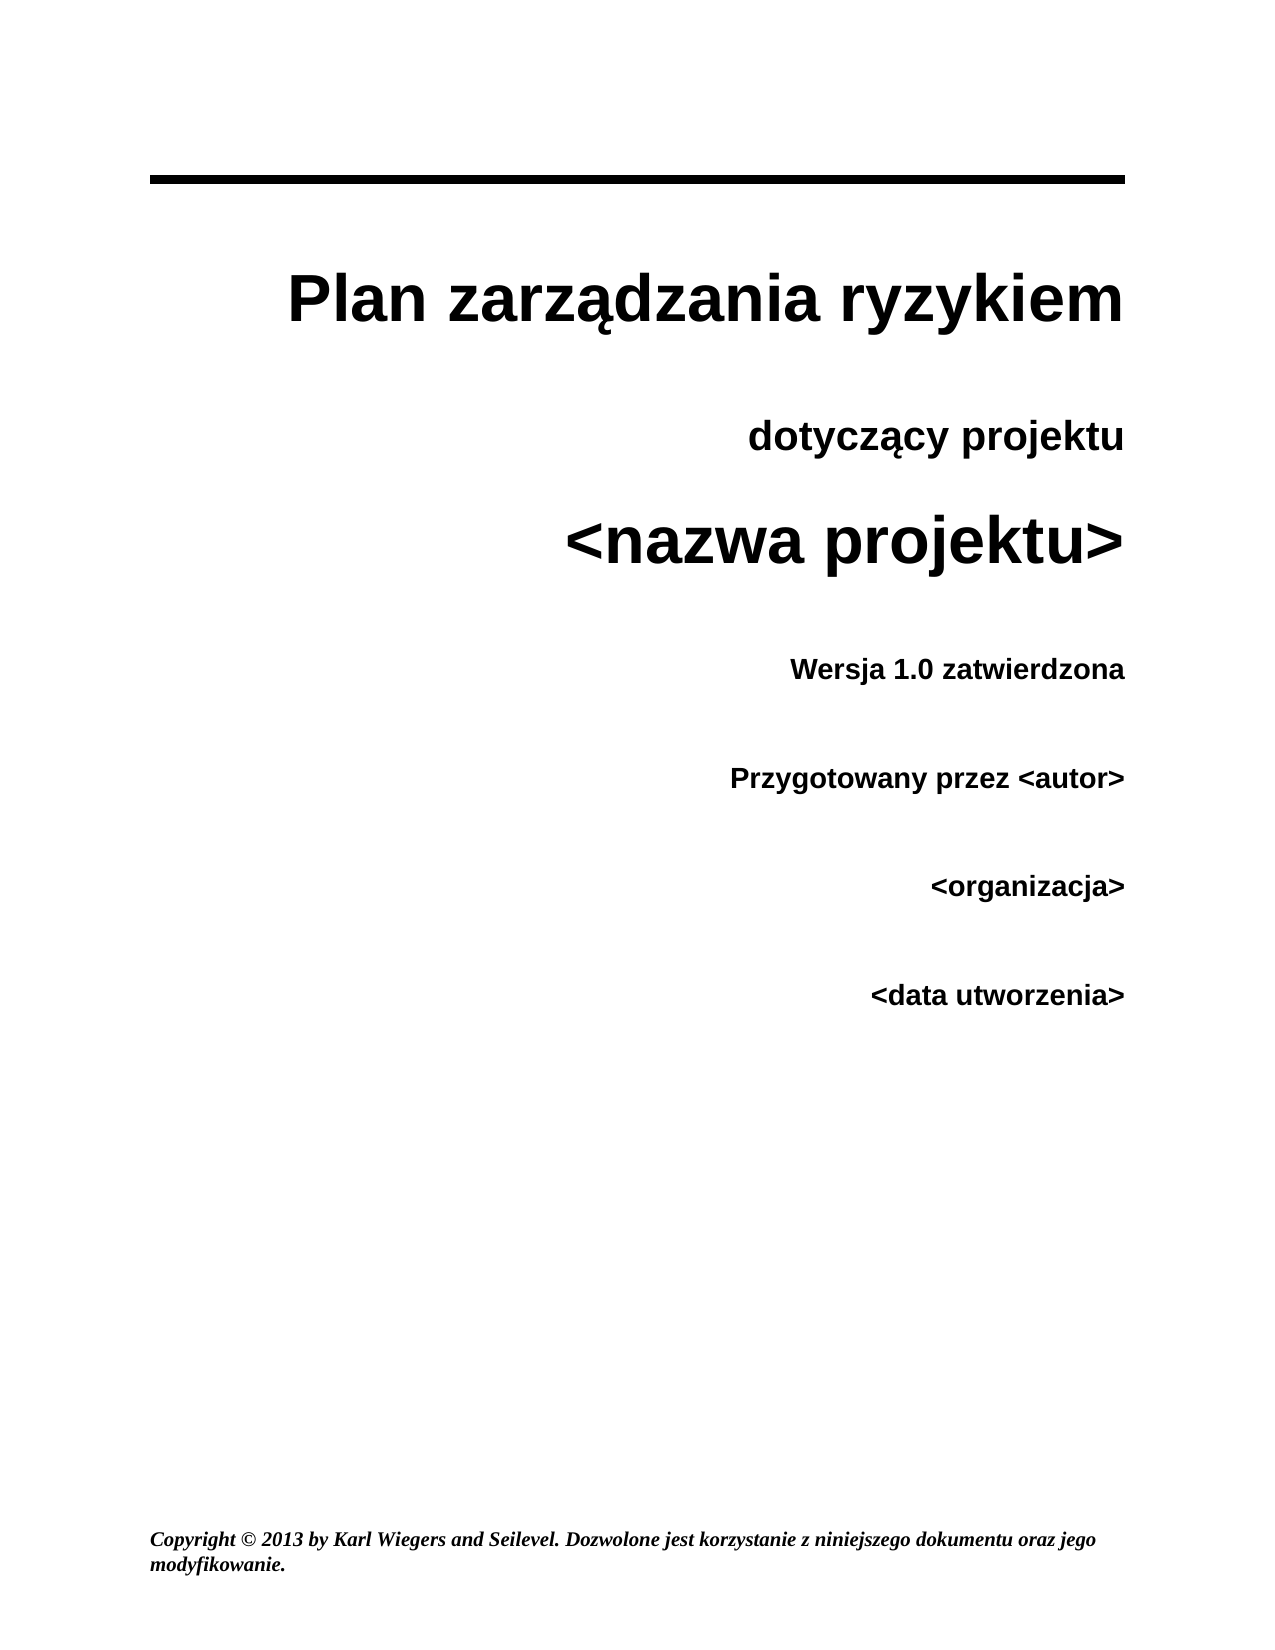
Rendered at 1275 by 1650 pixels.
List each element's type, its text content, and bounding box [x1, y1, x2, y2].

title <nazwa projektu> [150, 501, 1125, 577]
title Plan zarządzania ryzykiem [150, 259, 1125, 336]
text <organizacja> [150, 869, 1125, 903]
text <data utworzenia> [150, 978, 1125, 1011]
text Wersja 1.0 zatwierdzona [150, 652, 1125, 686]
text Przygotowany przez <autor> [150, 761, 1125, 794]
title dotyczący projektu [150, 411, 1125, 459]
